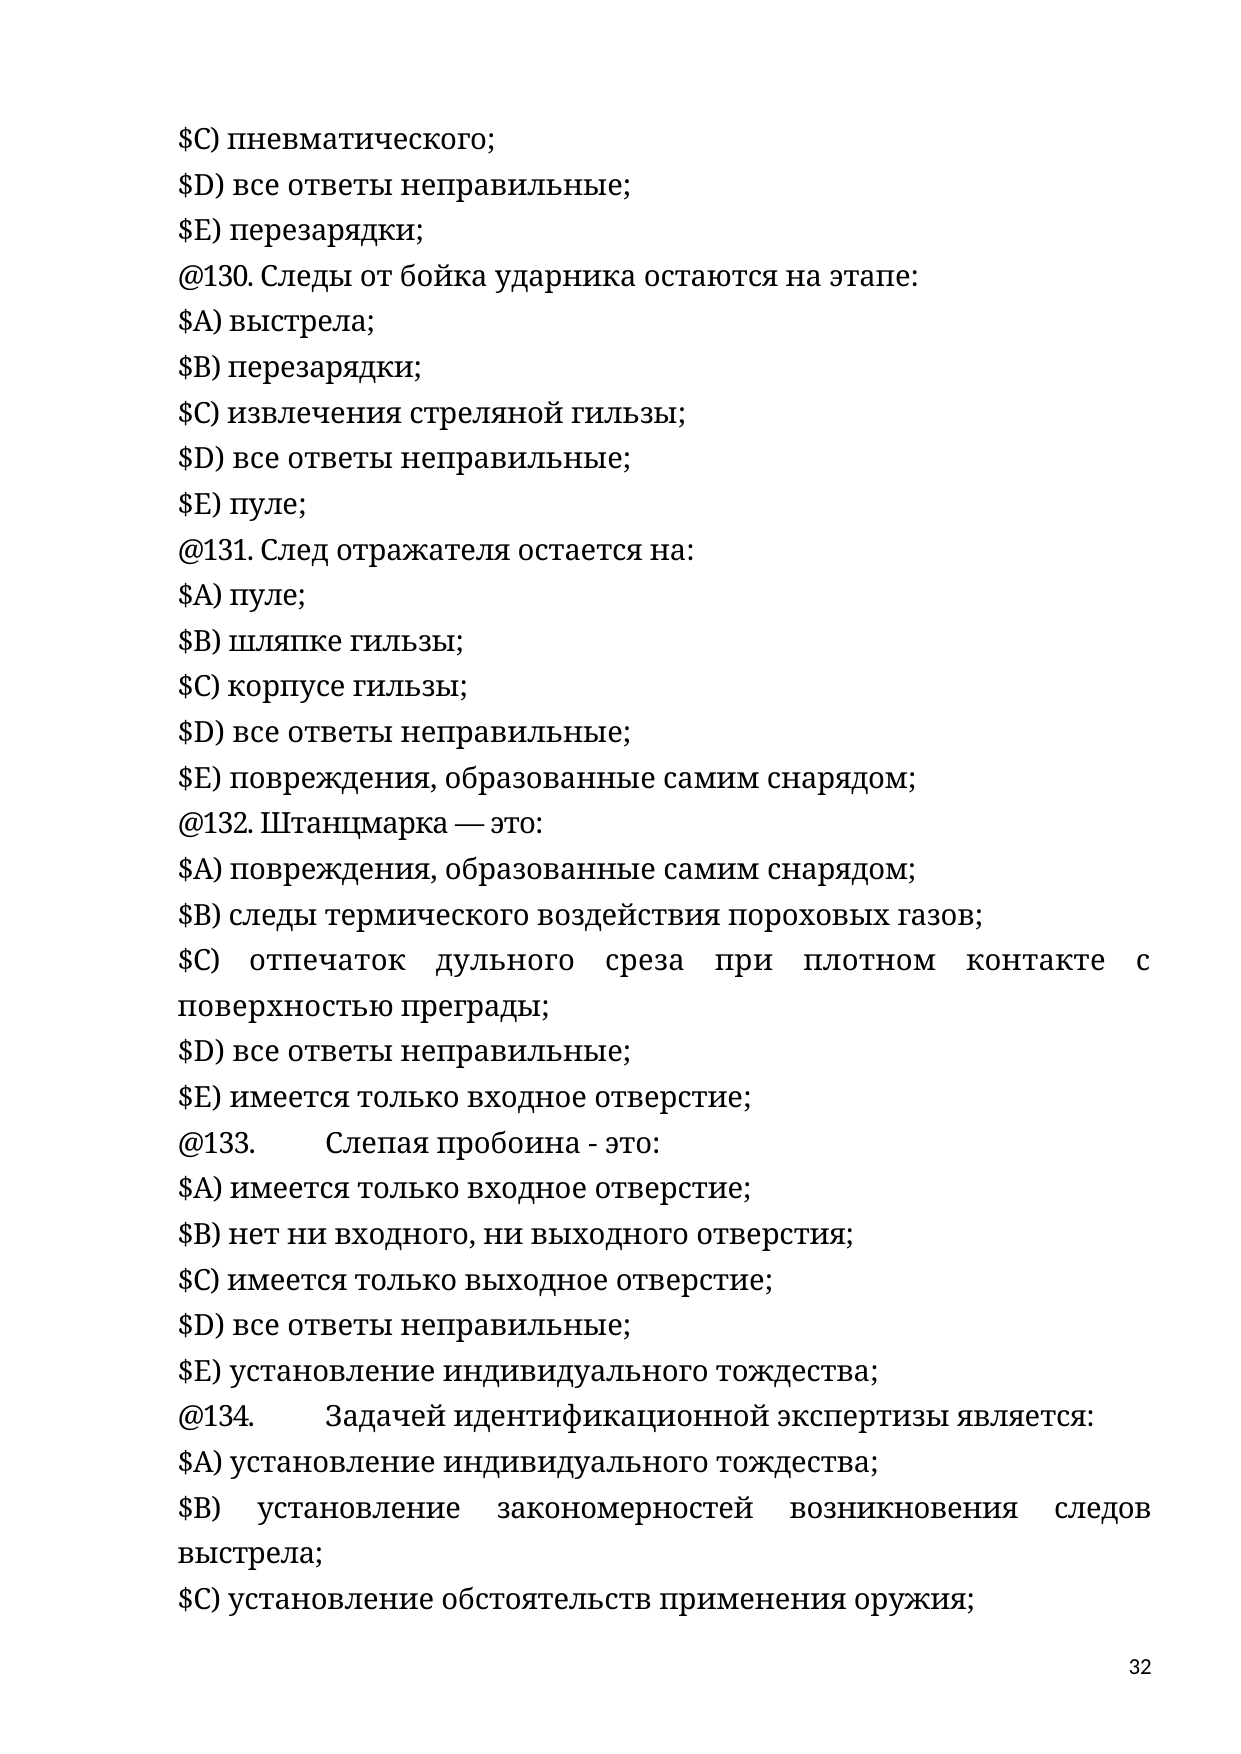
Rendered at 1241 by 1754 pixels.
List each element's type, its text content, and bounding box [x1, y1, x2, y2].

text $A) пуле; [177, 574, 1152, 614]
text $E) перезарядки; [177, 209, 1152, 249]
text @131. След отражателя остается на: [177, 529, 1152, 568]
text $E) установление индивидуального тождества; [177, 1350, 1152, 1390]
text $A) выстрела; [177, 301, 1152, 340]
text $A) повреждения, образованные самим снарядом; [177, 848, 1152, 888]
text $C) пневматического; [177, 118, 1152, 158]
text $B) установление закономерностей возникновения следов выстрела; [177, 1487, 1152, 1572]
text $D) все ответы неправильные; [177, 1304, 1152, 1344]
text $B) следы термического воздействия пороховых газов; [177, 894, 1152, 933]
text @132. Штанцмарка — это: [177, 802, 1152, 842]
text $A) имеется только входное отверстие; [177, 1167, 1152, 1207]
text $E) пуле; [177, 483, 1152, 523]
text $E) повреждения, образованные самим снарядом; [177, 757, 1152, 797]
text $C) извлечения стреляной гильзы; [177, 392, 1152, 432]
text $C) установление обстоятельств применения оружия; [177, 1578, 1152, 1618]
text @134. Задачей идентификационной экспертизы является: [177, 1396, 1152, 1435]
text $C) корпусе гильзы; [177, 666, 1152, 705]
text @130. Следы от бойка ударника остаются на этапе: [177, 255, 1152, 295]
text $D) все ответы неправильные; [177, 1031, 1152, 1070]
text $D) все ответы неправильные; [177, 437, 1152, 477]
text $B) перезарядки; [177, 346, 1152, 386]
text $B) шляпке гильзы; [177, 620, 1152, 660]
text $C) имеется только выходное отверстие; [177, 1259, 1152, 1298]
text $D) все ответы неправильные; [177, 164, 1152, 203]
text @133. Слепая пробоина - это: [177, 1122, 1152, 1162]
text $E) имеется только входное отверстие; [177, 1076, 1152, 1116]
text $D) все ответы неправильные; [177, 711, 1152, 751]
text $B) нет ни входного, ни выходного отверстия; [177, 1213, 1152, 1253]
text $C) отпечаток дульного среза при плотном контакте с поверхностью преграды; [177, 939, 1152, 1025]
text $A) установление индивидуального тождества; [177, 1441, 1152, 1481]
